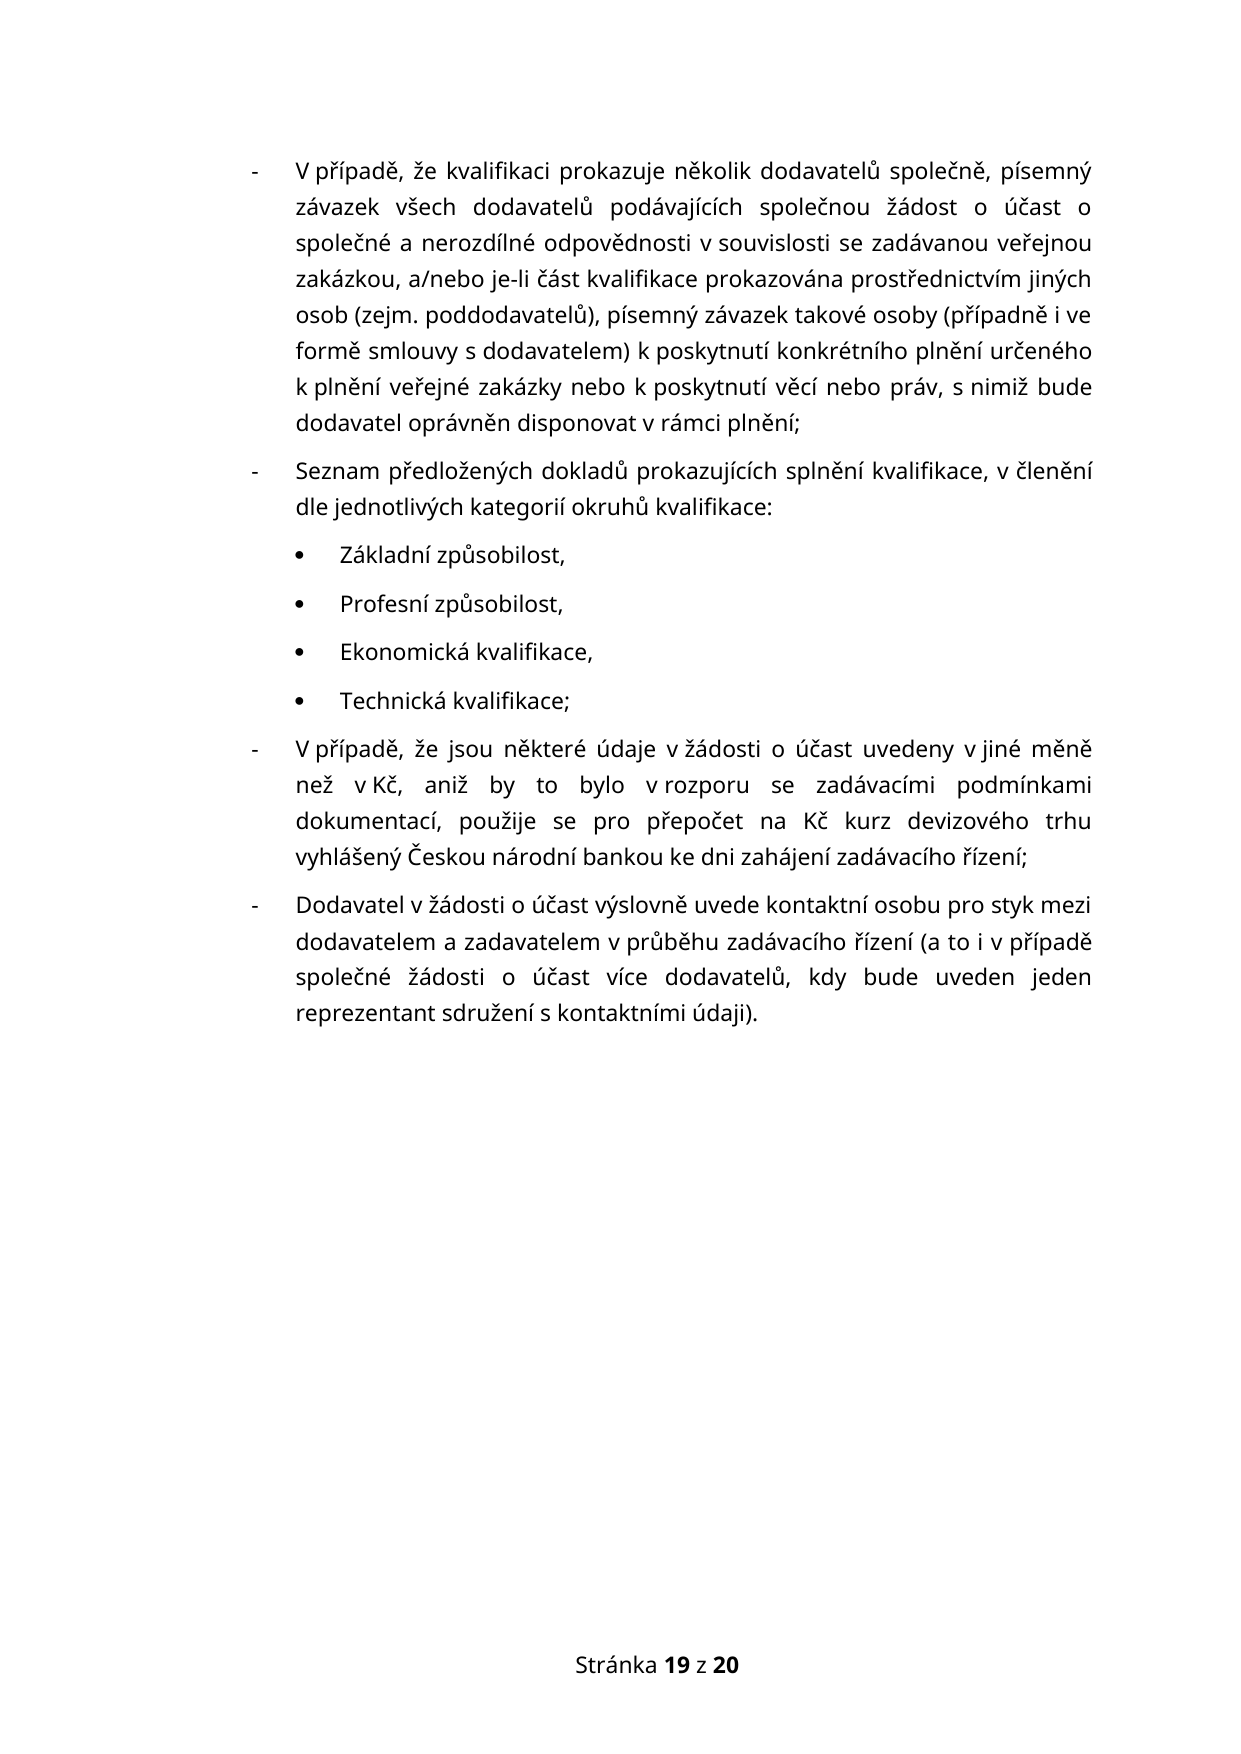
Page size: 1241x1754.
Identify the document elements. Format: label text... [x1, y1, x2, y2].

list Seznam předložených dokladů prokazujících splnění kvalifikace, v členění dle jednotlivých kategorií okruhů kvalifikace: [251, 455, 1093, 522]
list Základní způsobilost, [295, 539, 1093, 571]
list V případě, že jsou některé údaje v žádosti o účast uvedeny v jiné měně než v Kč, aniž by to bylo v rozporu se zadávacími podmínkami dokumentací, použije se pro přepočet na Kč kurz devizového trhu vyhlášený Českou národní bankou ke dni zahájení zadávacího řízení; [251, 733, 1093, 872]
list Technická kvalifikace; [295, 685, 1093, 716]
list Dodavatel v žádosti o účast výslovně uvede kontaktní osobu pro styk mezi dodavatelem a zadavatelem v průběhu zadávacího řízení (a to i v případě společné žádosti o účast více dodavatelů, kdy bude uveden jeden reprezentant sdružení s kontaktními údaji). [251, 889, 1093, 1028]
list Ekonomická kvalifikace, [295, 636, 1093, 668]
list Profesní způsobilost, [295, 588, 1093, 619]
list V případě, že kvalifikaci prokazuje několik dodavatelů společně, písemný závazek všech dodavatelů podávajících společnou žádost o účast o společné a nerozdílné odpovědnosti v souvislosti se zadávanou veřejnou zakázkou, a/nebo je-li část kvalifikace prokazována prostřednictvím jiných osob (zejm. poddodavatelů), písemný závazek takové osoby (případně i ve formě smlouvy s dodavatelem) k poskytnutí konkrétního plnění určeného k plnění veřejné zakázky nebo k poskytnutí věcí nebo práv, s nimiž bude dodavatel oprávněn disponovat v rámci plnění; [251, 155, 1093, 438]
